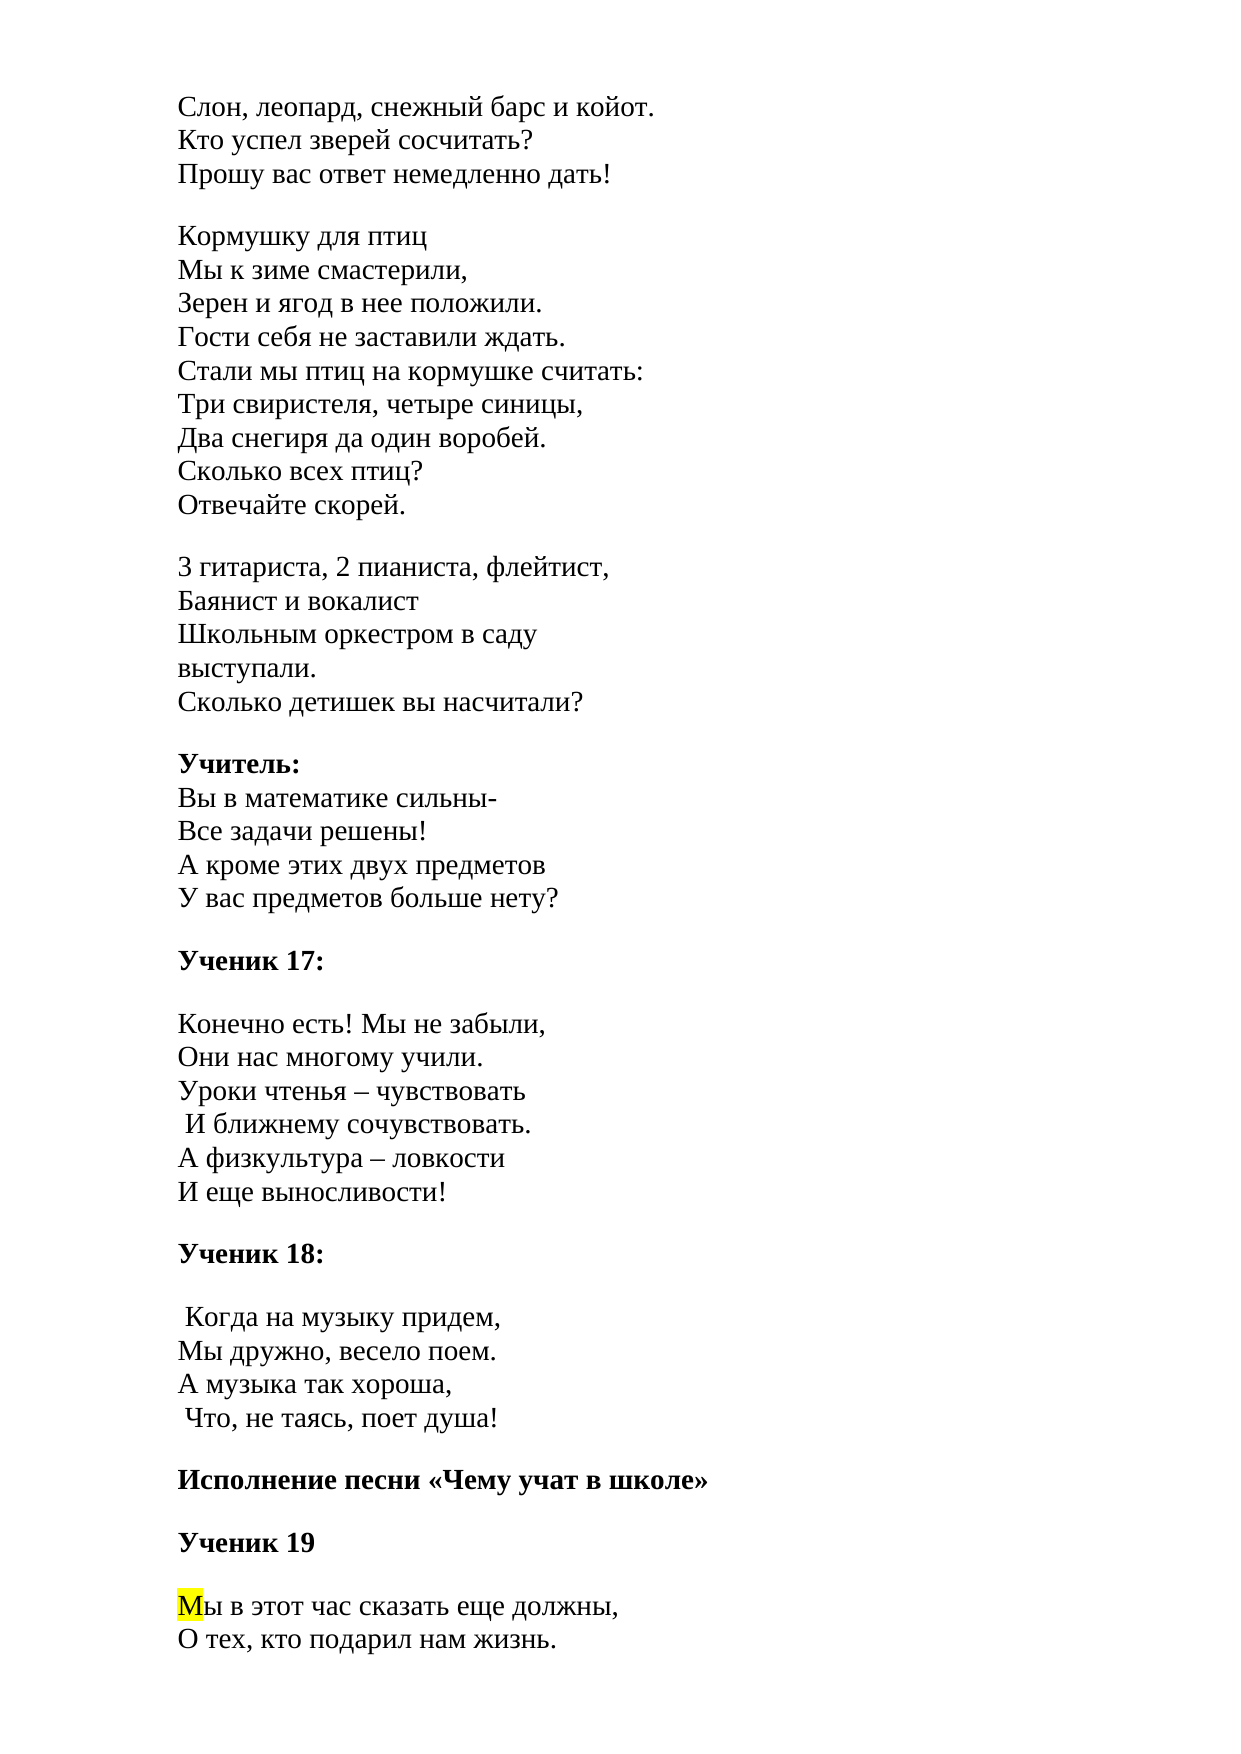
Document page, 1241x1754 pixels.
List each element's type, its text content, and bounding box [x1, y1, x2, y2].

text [177, 1588, 1152, 1655]
text 3 гитариста, 2 пианиста, флейтист, Баянист и вокалист Школьным оркестром в саду выступали. Сколько детишек вы насчитали? [177, 549, 1152, 717]
text Ученик 17: [177, 943, 1152, 977]
text Конечно есть! Мы не забыли, Они нас многому учили. Уроки чтенья – чувствовать И ближнему сочувствовать. А физкультура – ловкости И еще выносливости! [177, 1006, 1152, 1207]
text Когда на музыку придем, Мы дружно, весело поем. А музыка так хороша, Что, не таясь, поет душа! [177, 1299, 1152, 1433]
text Учитель: Вы в математике сильны- Все задачи решены! А кроме этих двух предметов У вас предметов больше нету? [177, 746, 1152, 914]
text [177, 89, 1152, 189]
text Исполнение песни «Чему учат в школе» [177, 1462, 1152, 1496]
text Ученик 19 [177, 1525, 1152, 1559]
text Ученик 18: [177, 1236, 1152, 1270]
text Кормушку для птиц Мы к зиме смастерили, Зерен и ягод в нее положили. Гости себя не заставили ждать. Стали мы птиц на кормушке считать: Три свиристеля, четыре синицы, Два снегиря да один воробей. Сколько всех птиц? Отвечайте скорей. [177, 218, 1152, 520]
